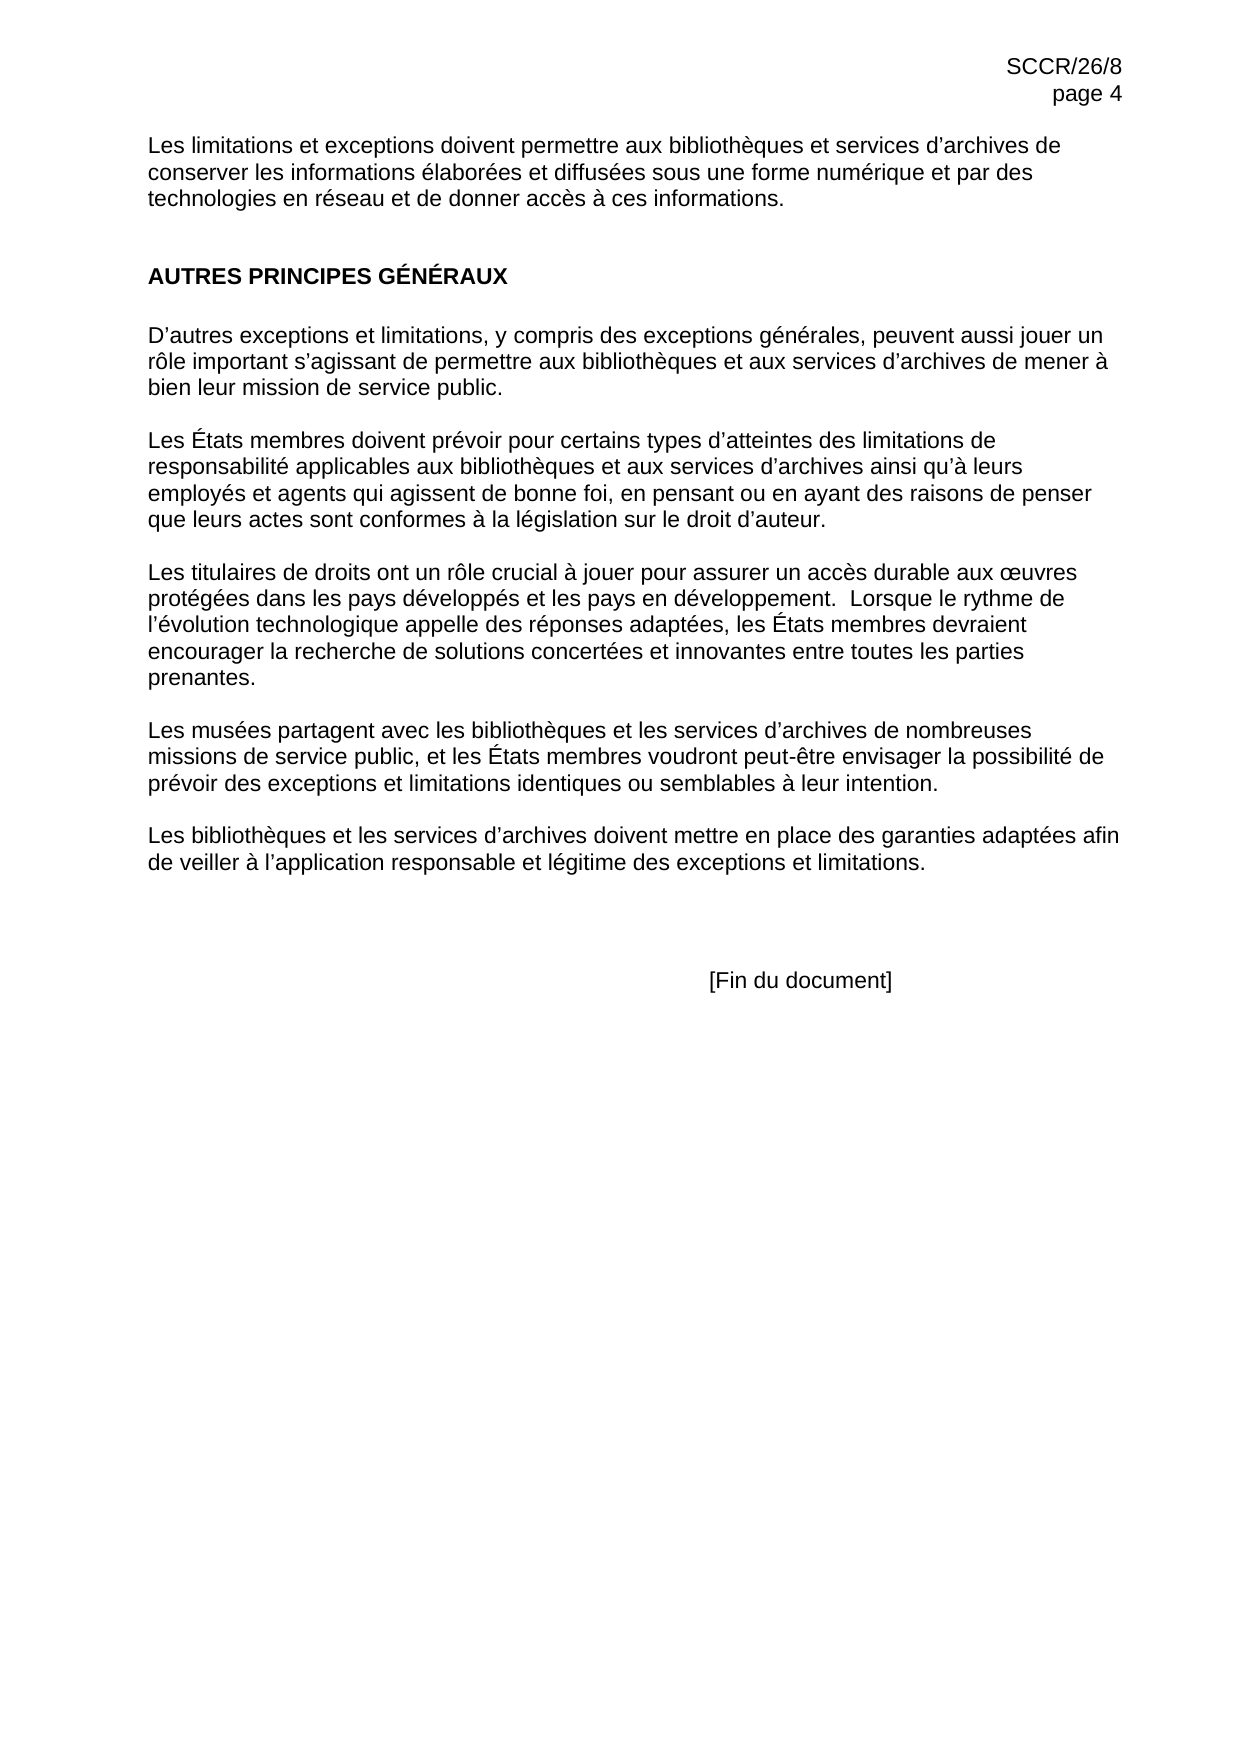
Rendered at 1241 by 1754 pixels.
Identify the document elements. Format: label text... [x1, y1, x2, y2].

subtitle Autres principes généraux [148, 263, 1122, 289]
text Les limitations et exceptions doivent permettre aux bibliothèques et services d’archives de conserver les informations élaborées et diffusées sous une forme numérique et par des technologies en réseau et de donner accès à ces informations. [148, 132, 1122, 211]
text Les bibliothèques et les services d’archives doivent mettre en place des garanties adaptées afin de veiller à l’application responsable et légitime des exceptions et limitations. [148, 822, 1122, 875]
text Les musées partagent avec les bibliothèques et les services d’archives de nombreuses missions de service public, et les États membres voudront peut-être envisager la possibilité de prévoir des exceptions et limitations identiques ou semblables à leur intention. [148, 717, 1122, 796]
text Les titulaires de droits ont un rôle crucial à jouer pour assurer un accès durable aux œuvres protégées dans les pays développés et les pays en développement. Lorsque le rythme de l’évolution technologique appelle des réponses adaptées, les États membres devraient encourager la recherche de solutions concertées et innovantes entre toutes les parties prenantes. [148, 559, 1122, 691]
text [Fin du document] [709, 967, 1122, 993]
text Les États membres doivent prévoir pour certains types d’atteintes des limitations de responsabilité applicables aux bibliothèques et aux services d’archives ainsi qu’à leurs employés et agents qui agissent de bonne foi, en pensant ou en ayant des raisons de penser que leurs actes sont conformes à la législation sur le droit d’auteur. [148, 427, 1122, 532]
text D’autres exceptions et limitations, y compris des exceptions générales, peuvent aussi jouer un rôle important s’agissant de permettre aux bibliothèques et aux services d’archives de mener à bien leur mission de service public. [148, 322, 1122, 401]
